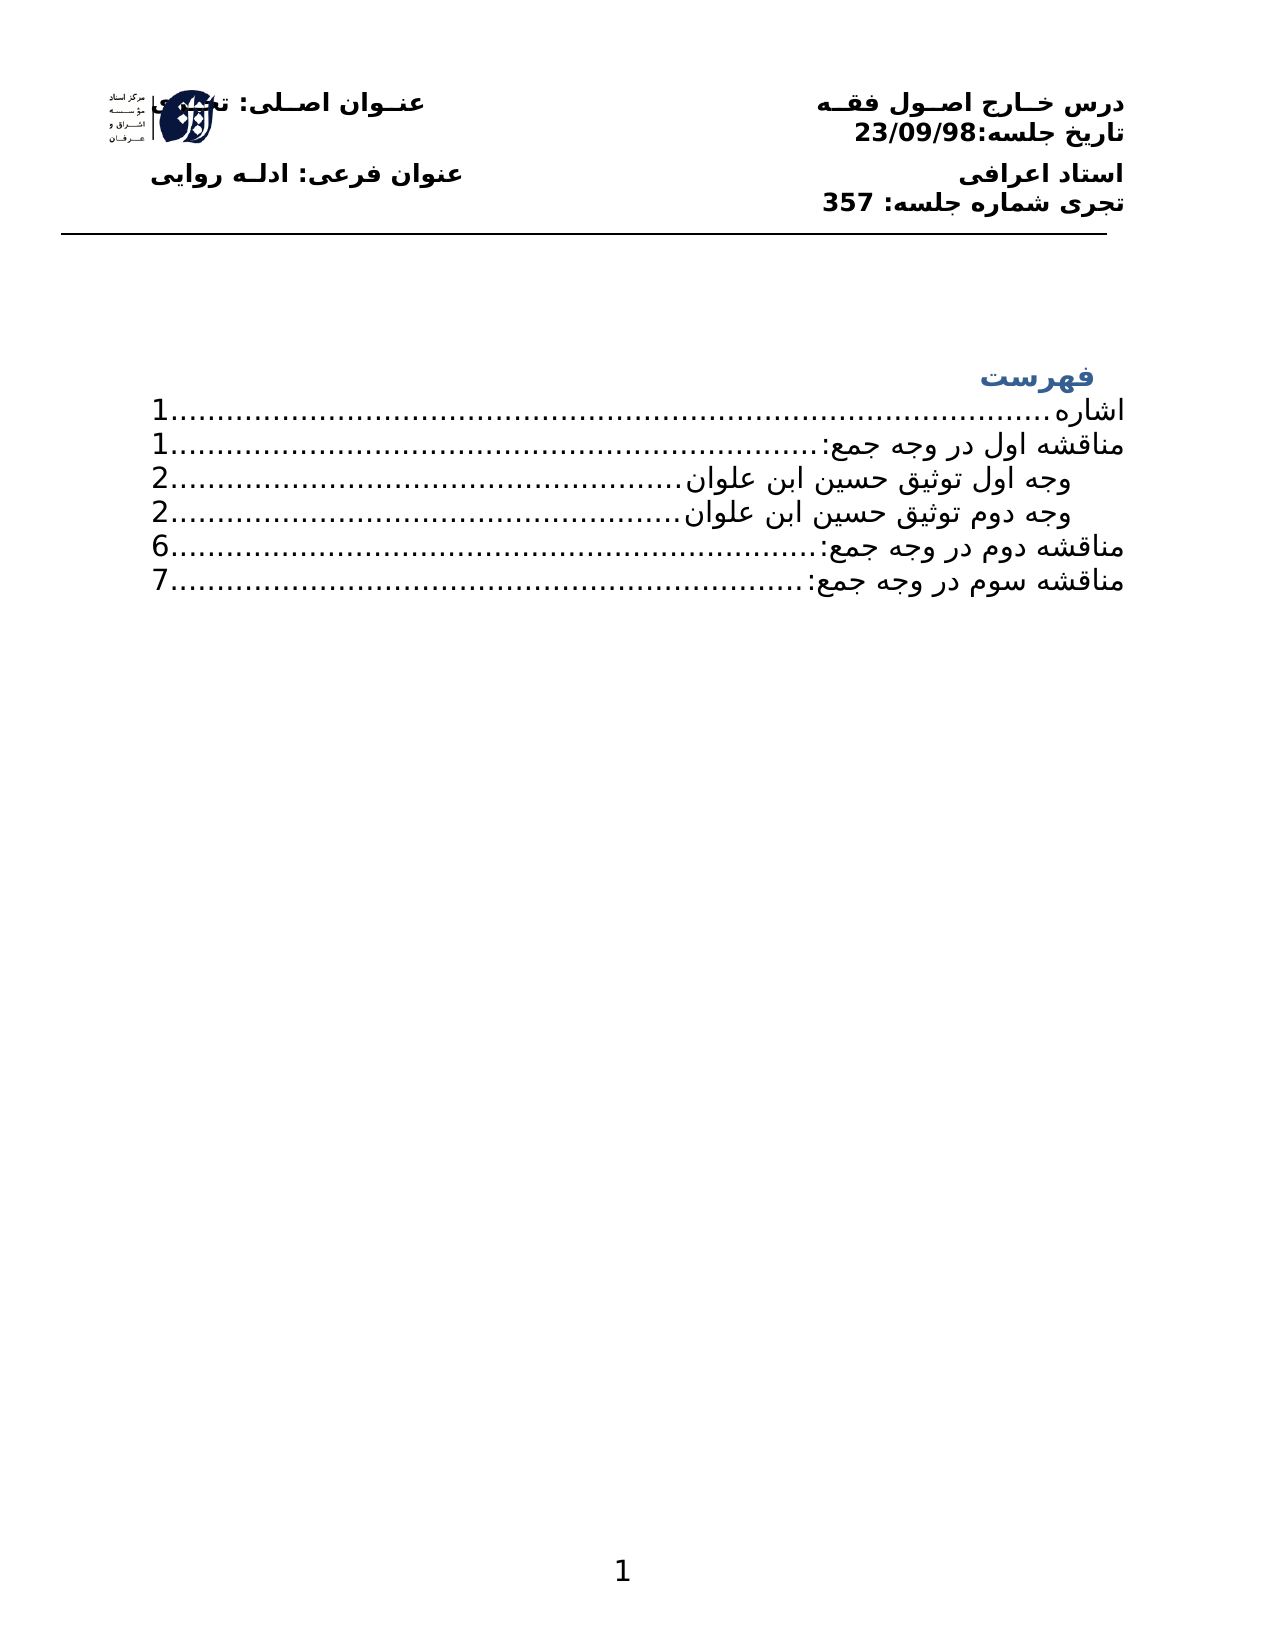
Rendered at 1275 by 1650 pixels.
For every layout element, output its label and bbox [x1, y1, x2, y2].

picture [102, 86, 215, 146]
